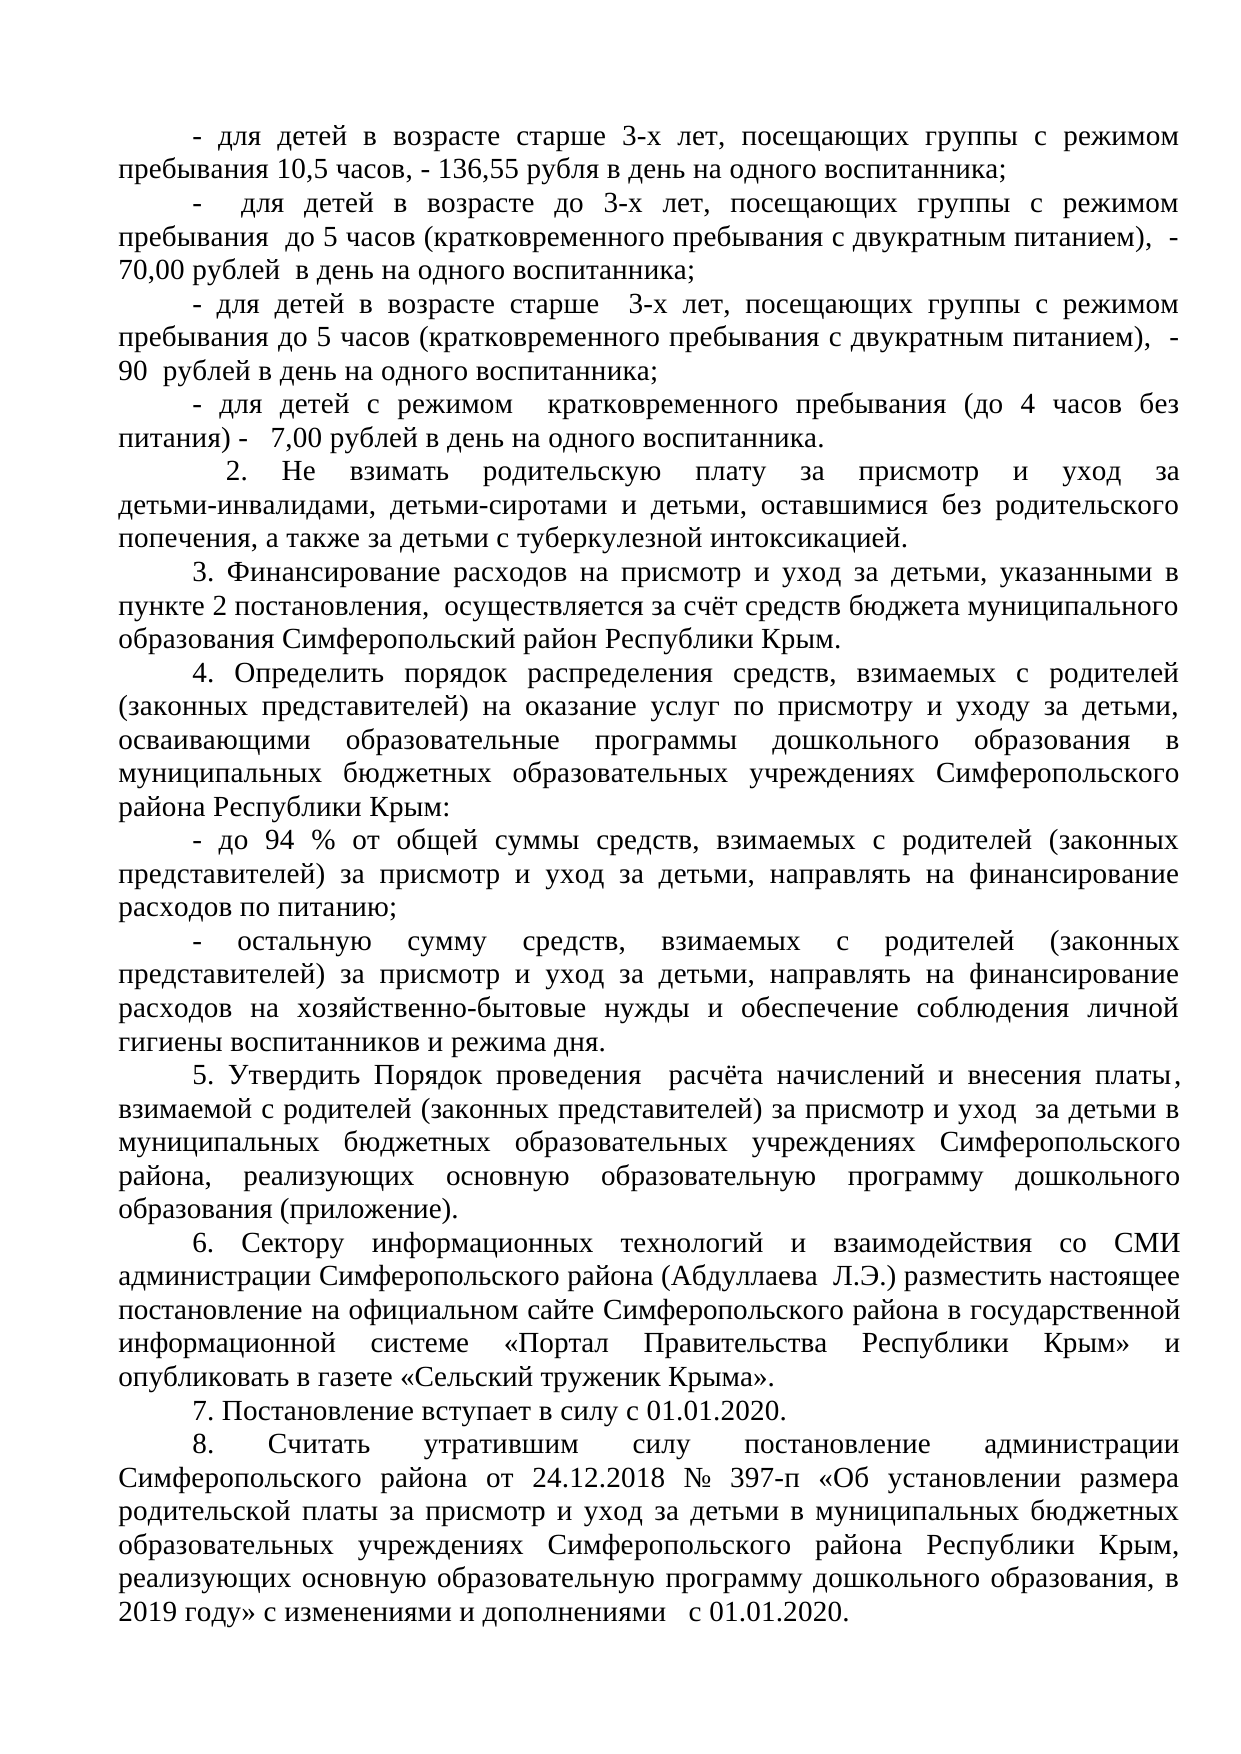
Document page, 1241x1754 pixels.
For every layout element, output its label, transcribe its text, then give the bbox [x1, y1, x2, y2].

text 7. Постановление вступает в силу с 01.01.2020. [118, 1393, 1181, 1426]
text 4. Определить порядок распределения средств, взимаемых с родителей (законных представителей) на оказание услуг по присмотру и уходу за детьми, осваивающими образовательные программы дошкольного образования в муниципальных бюджетных образовательных учреждениях Симферопольского района Республики Крым: [118, 655, 1181, 822]
text 8. Считать утратившим силу постановление администрации Симферопольского района от 24.12.2018 № 397-п «Об установлении размера родительской платы за присмотр и уход за детьми в муниципальных бюджетных образовательных учреждениях Симферопольского района Республики Крым, реализующих основную образовательную программу дошкольного образования, в 2019 году» с изменениями и дополнениями с 01.01.2020. [118, 1426, 1181, 1627]
text 2. Не взимать родительскую плату за присмотр и уход за детьми-инвалидами, детьми-сиротами и детьми, оставшимися без родительского попечения, а также за детьми с туберкулезной интоксикацией. [118, 453, 1181, 554]
text 3. Финансирование расходов на присмотр и уход за детьми, указанными в пункте 2 постановления, осуществляется за счёт средств бюджета муниципального образования Симферопольский район Республики Крым. [118, 554, 1181, 655]
text - для детей с режимом кратковременного пребывания (до 4 часов без питания) - 7,00 рублей в день на одного воспитанника. [118, 386, 1181, 453]
text - для детей в возрасте старше 3-х лет, посещающих группы с режимом пребывания до 5 часов (кратковременного пребывания с двукратным питанием), - 90 рублей в день на одного воспитанника; [118, 286, 1181, 386]
text - для детей в возрасте до 3-х лет, посещающих группы с режимом пребывания до 5 часов (кратковременного пребывания с двукратным питанием), - 70,00 рублей в день на одного воспитанника; [118, 185, 1181, 286]
text - до 94 % от общей суммы средств, взимаемых с родителей (законных представителей) за присмотр и уход за детьми, направлять на финансирование расходов по питанию; [118, 822, 1181, 923]
text 6. Сектору информационных технологий и взаимодействия со СМИ администрации Симферопольского района (Абдуллаева Л.Э.) разместить настоящее постановление на официальном сайте Симферопольского района в государственной информационной системе «Портал Правительства Республики Крым» и опубликовать в газете «Сельский труженик Крыма». [118, 1225, 1181, 1393]
text 5. Утвердить Порядок проведения расчёта начислений и внесения платы, взимаемой с родителей (законных представителей) за присмотр и уход за детьми в муниципальных бюджетных образовательных учреждениях Симферопольского района, реализующих основную образовательную программу дошкольного образования (приложение). [118, 1057, 1181, 1225]
text - остальную сумму средств, взимаемых с родителей (законных представителей) за присмотр и уход за детьми, направлять на финансирование расходов на хозяйственно-бытовые нужды и обеспечение соблюдения личной гигиены воспитанников и режима дня. [118, 923, 1181, 1057]
text - для детей в возрасте старше 3-х лет, посещающих группы с режимом пребывания 10,5 часов, - 136,55 рубля в день на одного воспитанника; [118, 118, 1181, 185]
